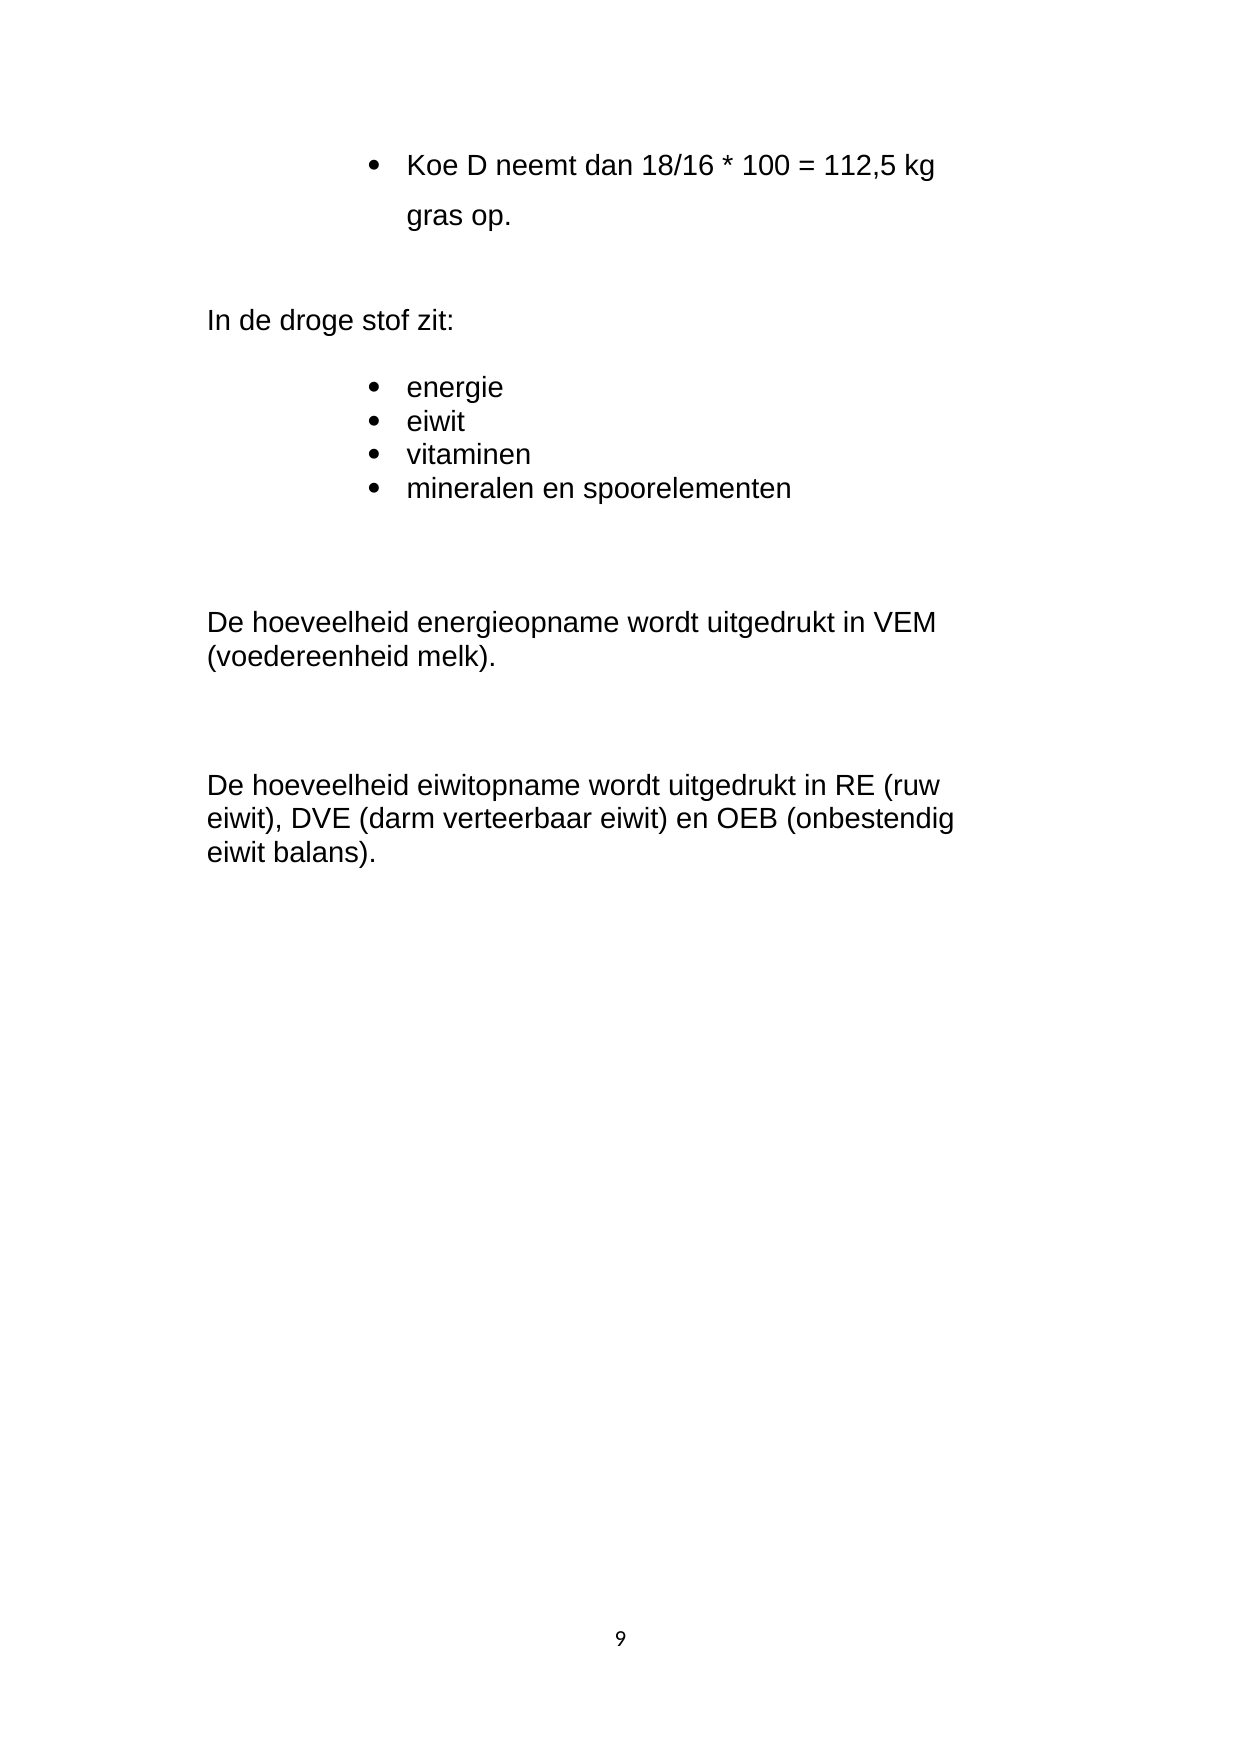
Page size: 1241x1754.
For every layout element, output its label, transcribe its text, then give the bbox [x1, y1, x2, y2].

list vitaminen [369, 437, 974, 471]
text De hoeveelheid eiwitopname wordt uitgedrukt in RE (ruw eiwit), DVE (darm verteerbaar eiwit) en OEB (onbestendig eiwit balans). [148, 768, 974, 868]
list Koe D neemt dan 18/16 * 100 = 112,5 kg gras op. [369, 148, 974, 232]
list energie [369, 370, 974, 404]
text In de droge stof zit: [207, 303, 974, 336]
text De hoeveelheid energieopname wordt uitgedrukt in VEM (voedereenheid melk). [148, 606, 974, 673]
list mineralen en spoorelementen [369, 471, 974, 505]
list eiwit [369, 404, 974, 437]
